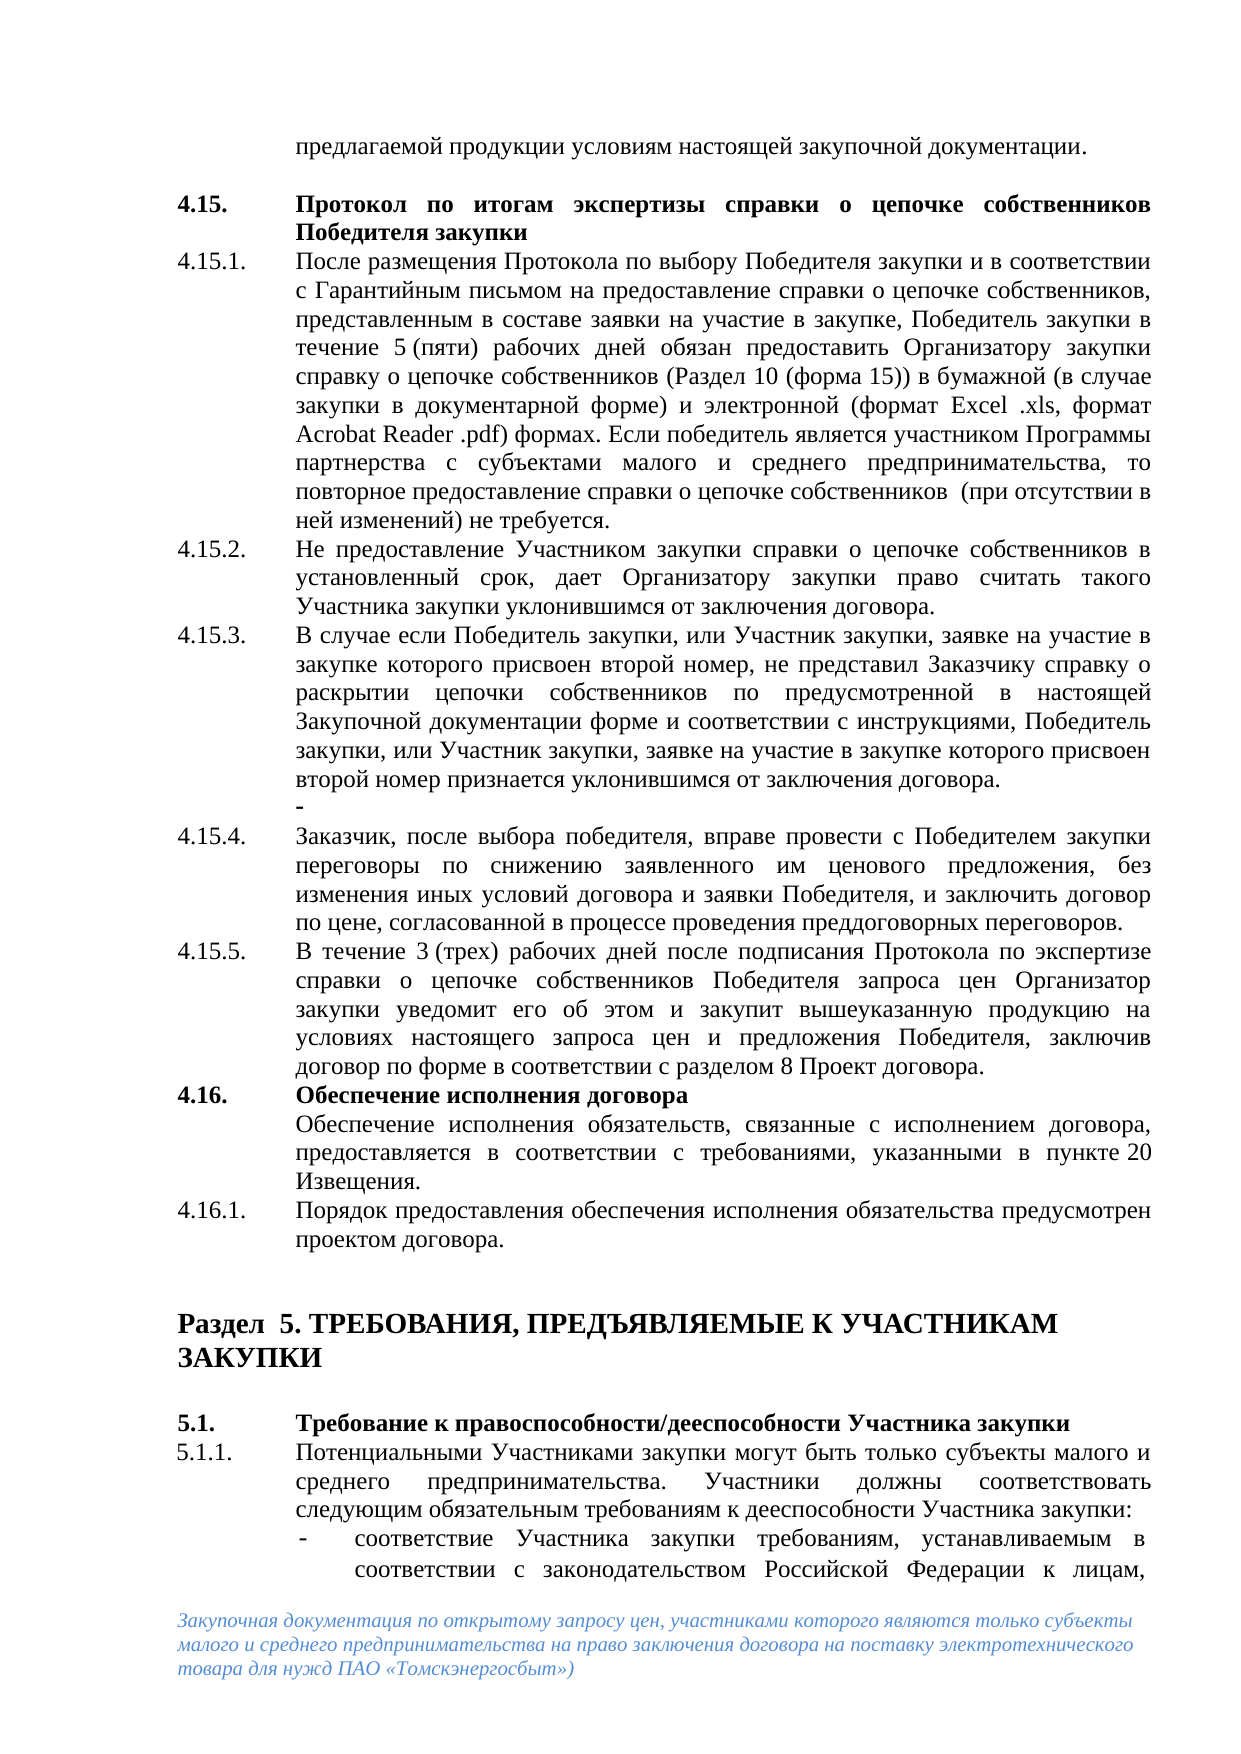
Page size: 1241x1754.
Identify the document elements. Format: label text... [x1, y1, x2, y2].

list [295, 1523, 1146, 1583]
text Обеспечение исполнения обязательств, связанные с исполнением договора, предоставляется в соответствии с требованиями, указанными в пункте 20 Извещения. [295, 1109, 1152, 1195]
list После размещения Протокола по выбору Победителя закупки и в соответствии с Гарантийным письмом на предоставление справки о цепочке собственников, представленным в составе заявки на участие в закупке, Победитель закупки в течение 5 (пяти) рабочих дней обязан предоставить Организатору закупки справку о цепочке собственников (Раздел 10 (форма 15)) в бумажной (в случае закупки в документарной форме) и электронной (формат Excel .xls, формат Acrobat Reader .pdf) формах. Если победитель является участником Программы партнерства с субъектами малого и среднего предпринимательства, то повторное предоставление справки о цепочке собственников (при отсутствии в ней изменений) не требуется. [177, 246, 1152, 534]
list Протокол по итогам экспертизы справки о цепочке собственников Победителя закупки [177, 189, 1152, 246]
list Обеспечение исполнения договора [177, 1080, 1152, 1109]
list В течение 3 (трех) рабочих дней после подписания Протокола по экспертизе справки о цепочке собственников Победителя запроса цен Организатор закупки уведомит его об этом и закупит вышеуказанную продукцию на условиях настоящего запроса цен и предложения Победителя, заключив договор по форме в соответствии с разделом 8 Проект договора. [177, 936, 1152, 1080]
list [177, 131, 1152, 160]
list Не предоставление Участником закупки справки о цепочке собственников в установленный срок, дает Организатору закупки право считать такого Участника закупки уклонившимся от заключения договора. [177, 534, 1152, 620]
list Потенциальными Участниками закупки могут быть только субъекты малого и среднего предпринимательства. Участники должны соответствовать следующим обязательным требованиям к дееспособности Участника закупки: [176, 1437, 1152, 1523]
subtitle Раздел 5. ТРЕБОВАНИЯ, ПРЕДЪЯВЛЯЕМЫЕ К УЧАСТНИКАМ ЗАКУПКИ [177, 1306, 1152, 1373]
list В случае если Победитель закупки, или Участник закупки, заявке на участие в закупке которого присвоен второй номер, не представил Заказчику справку о раскрытии цепочки собственников по предусмотренной в настоящей Закупочной документации форме и соответствии с инструкциями, Победитель закупки, или Участник закупки, заявке на участие в закупке которого присвоен второй номер признается уклонившимся от заключения договора. [177, 620, 1152, 792]
list Требование к правоспособности/дееспособности Участника закупки [177, 1408, 1152, 1437]
list Порядок предоставления обеспечения исполнения обязательства предусмотрен проектом договора. [177, 1195, 1152, 1252]
list Заказчик, после выбора победителя, вправе провести с Победителем закупки переговоры по снижению заявленного им ценового предложения, без изменения иных условий договора и заявки Победителя, и заключить договор по цене, согласованной в процессе проведения преддоговорных переговоров. [177, 821, 1152, 936]
